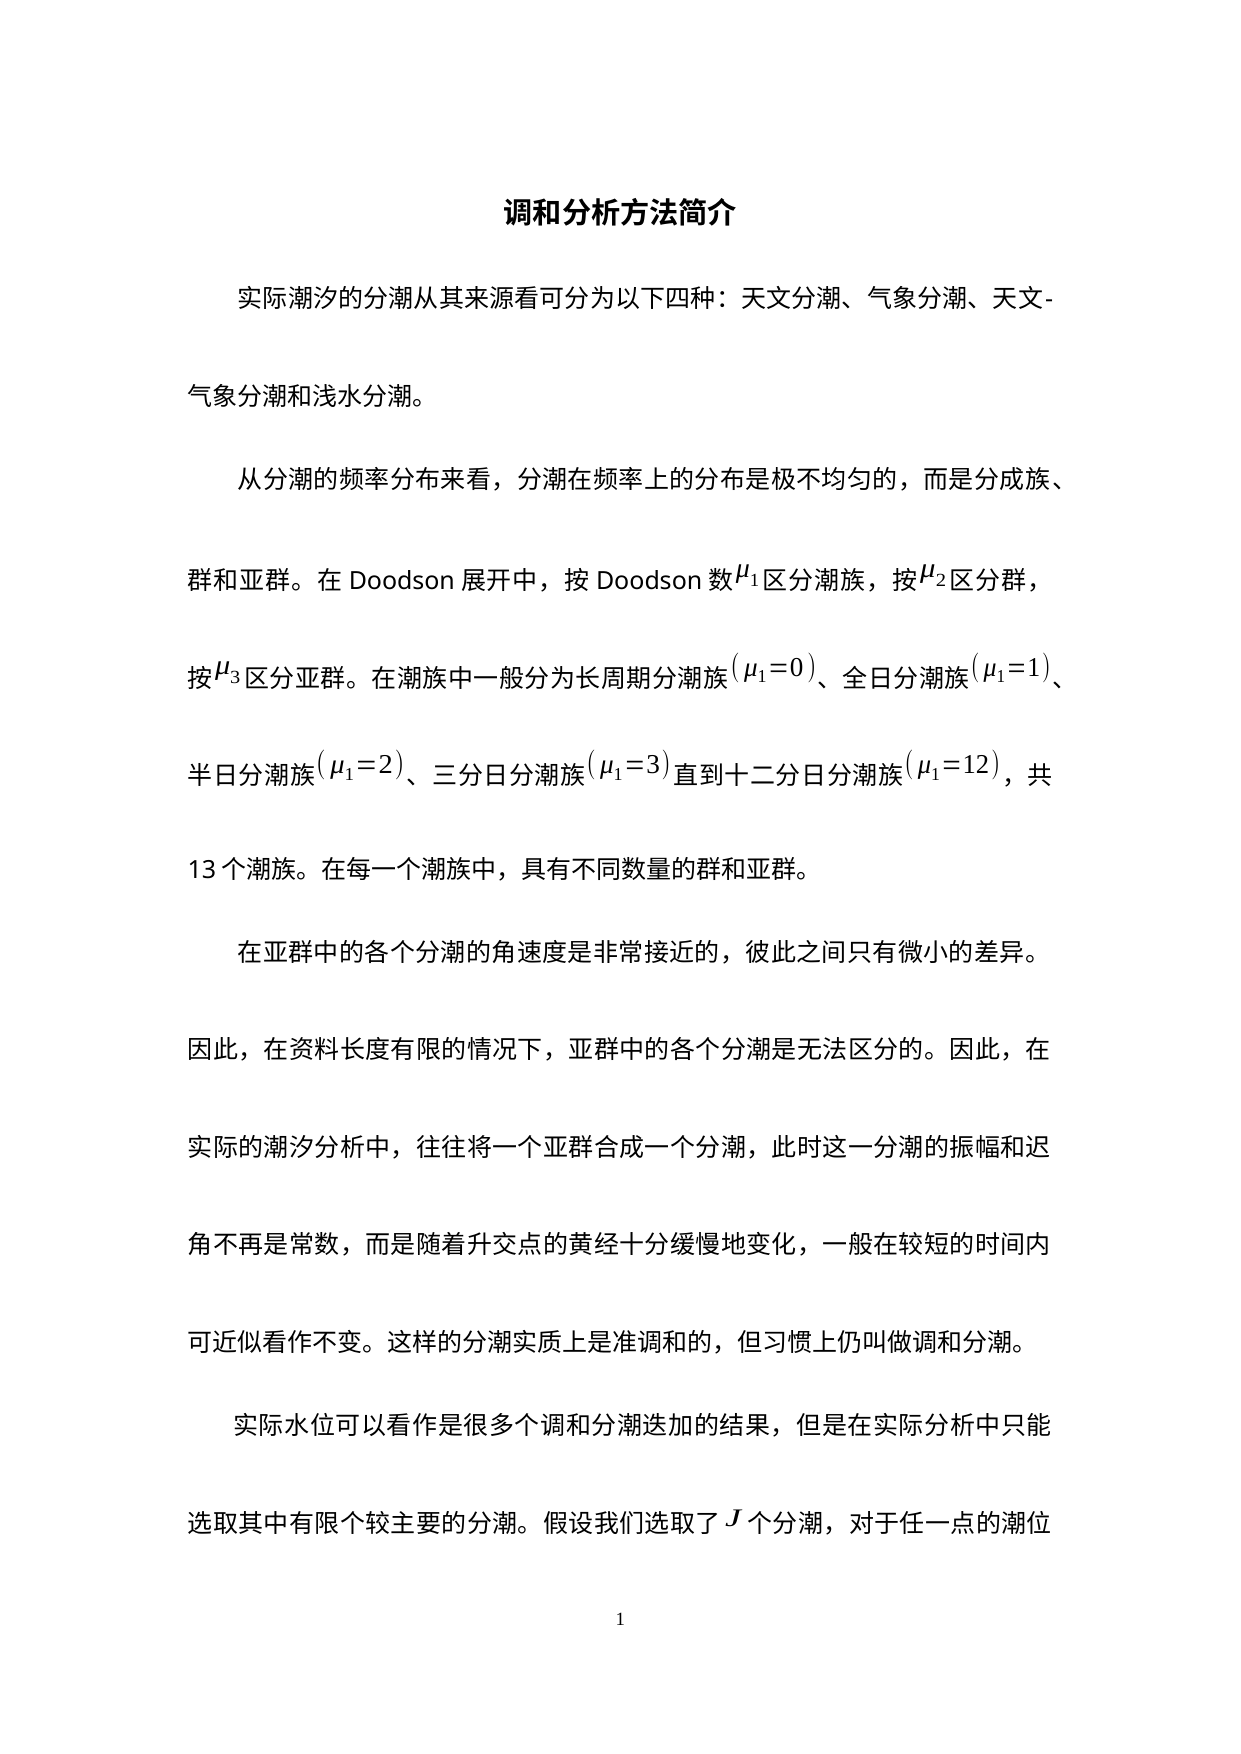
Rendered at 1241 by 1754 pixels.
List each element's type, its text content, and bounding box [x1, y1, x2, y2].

text 从分潮的频率分布来看，分潮在频率上的分布是极不均匀的，而是分成族、群和亚群。在Doodson展开中，按Doodson数区分潮族，按区分群，按区分亚群。在潮族中一般分为长周期分潮族、全日分潮族、半日分潮族、三分日分潮族直到十二分日分潮族，共13个潮族。在每一个潮族中，具有不同数量的群和亚群。 [187, 445, 1053, 900]
text 调和分析方法简介 [187, 178, 1053, 243]
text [187, 1391, 1053, 1554]
text 实际潮汐的分潮从其来源看可分为以下四种：天文分潮、气象分潮、天文-气象分潮和浅水分潮。 [187, 264, 1053, 427]
text 在亚群中的各个分潮的角速度是非常接近的，彼此之间只有微小的差异。因此，在资料长度有限的情况下，亚群中的各个分潮是无法区分的。因此，在实际的潮汐分析中，往往将一个亚群合成一个分潮，此时这一分潮的振幅和迟角不再是常数，而是随着升交点的黄经十分缓慢地变化，一般在较短的时间内可近似看作不变。这样的分潮实质上是准调和的，但习惯上仍叫做调和分潮。 [187, 918, 1053, 1373]
